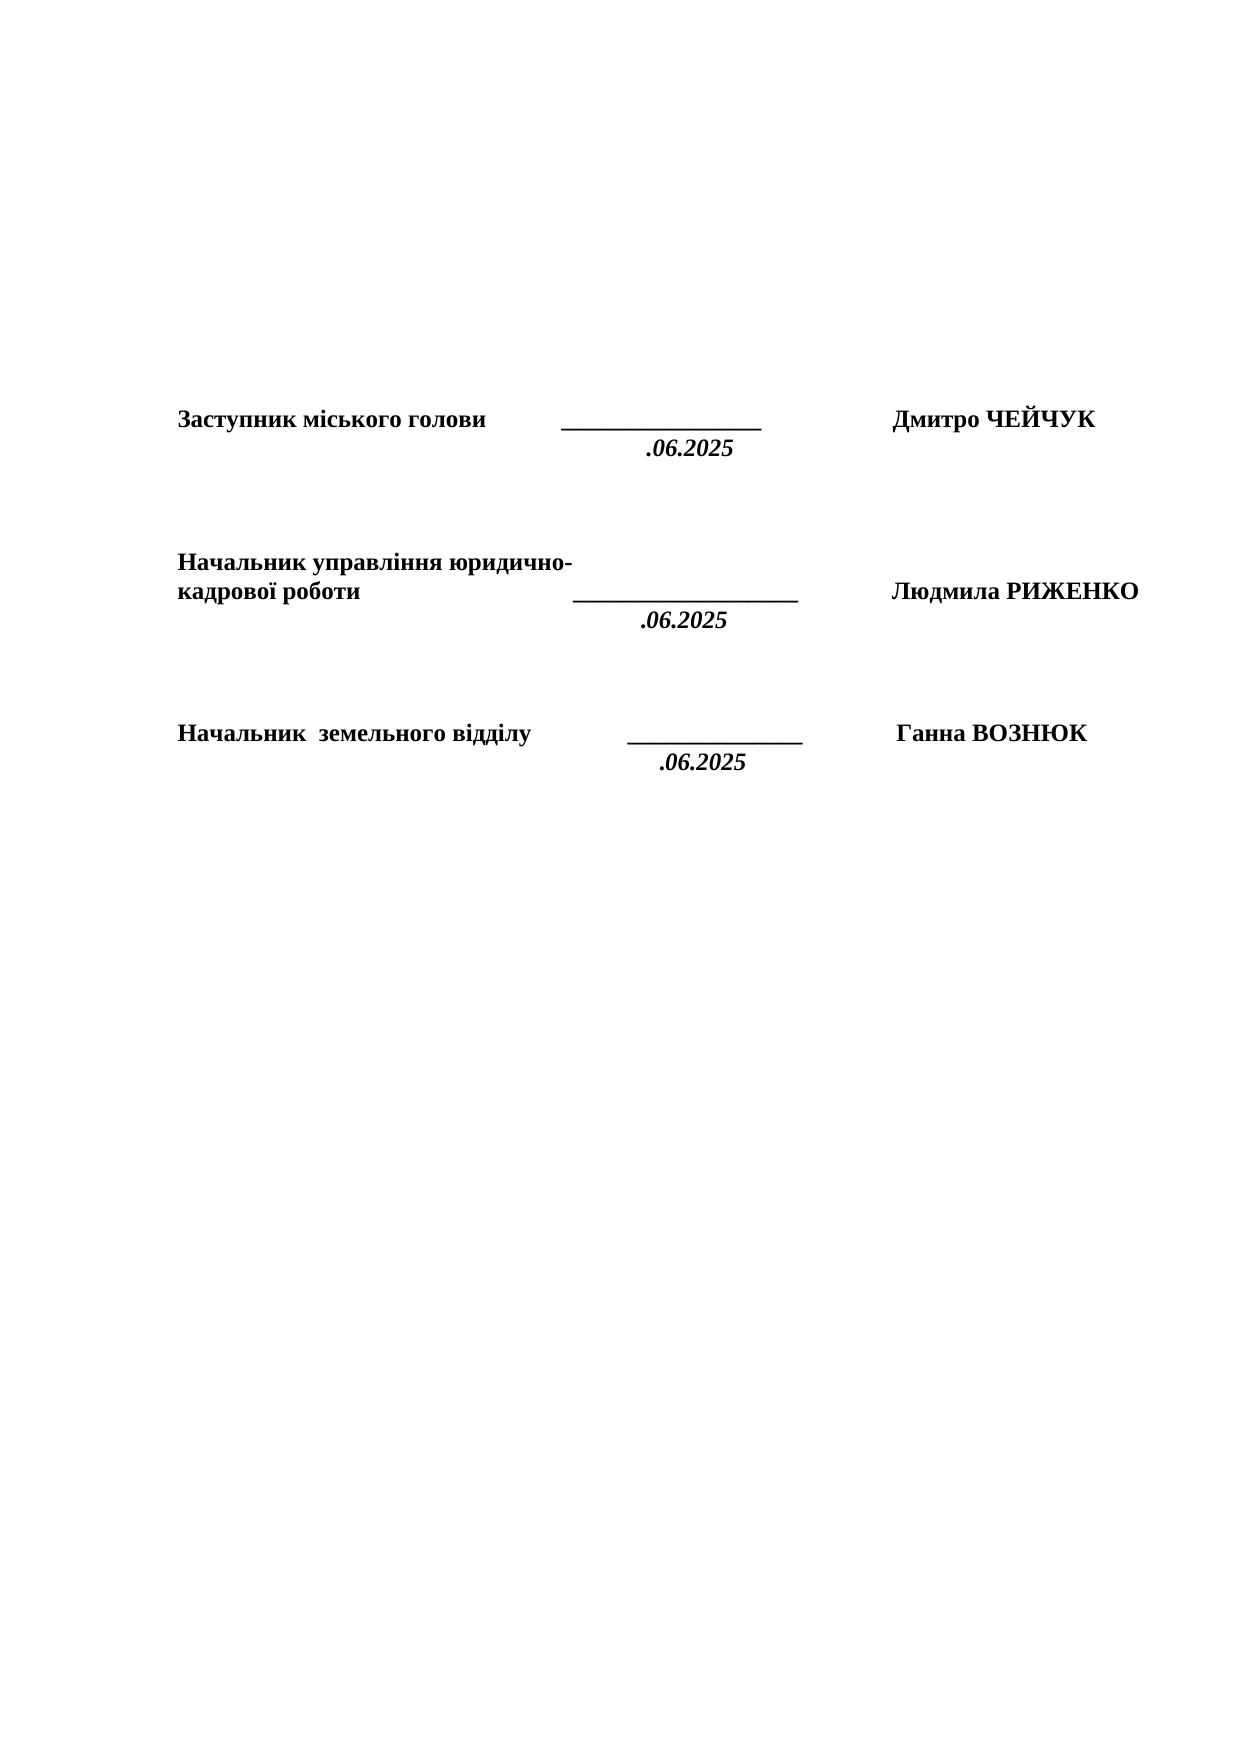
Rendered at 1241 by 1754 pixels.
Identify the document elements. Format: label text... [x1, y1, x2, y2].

text .06.2025 [177, 605, 1181, 718]
text Заступник міського голови ________________ Дмитро ЧЕЙЧУК [177, 404, 1181, 433]
text кадрової роботи __________________ Людмила РИЖЕНКО [177, 576, 1181, 605]
text Начальник управління юридично- [177, 518, 1181, 576]
text Начальник земельного відділу ______________ Ганна ВОЗНЮК [177, 718, 1181, 747]
text .06.2025 [177, 747, 1181, 776]
text .06.2025 [177, 433, 1181, 490]
